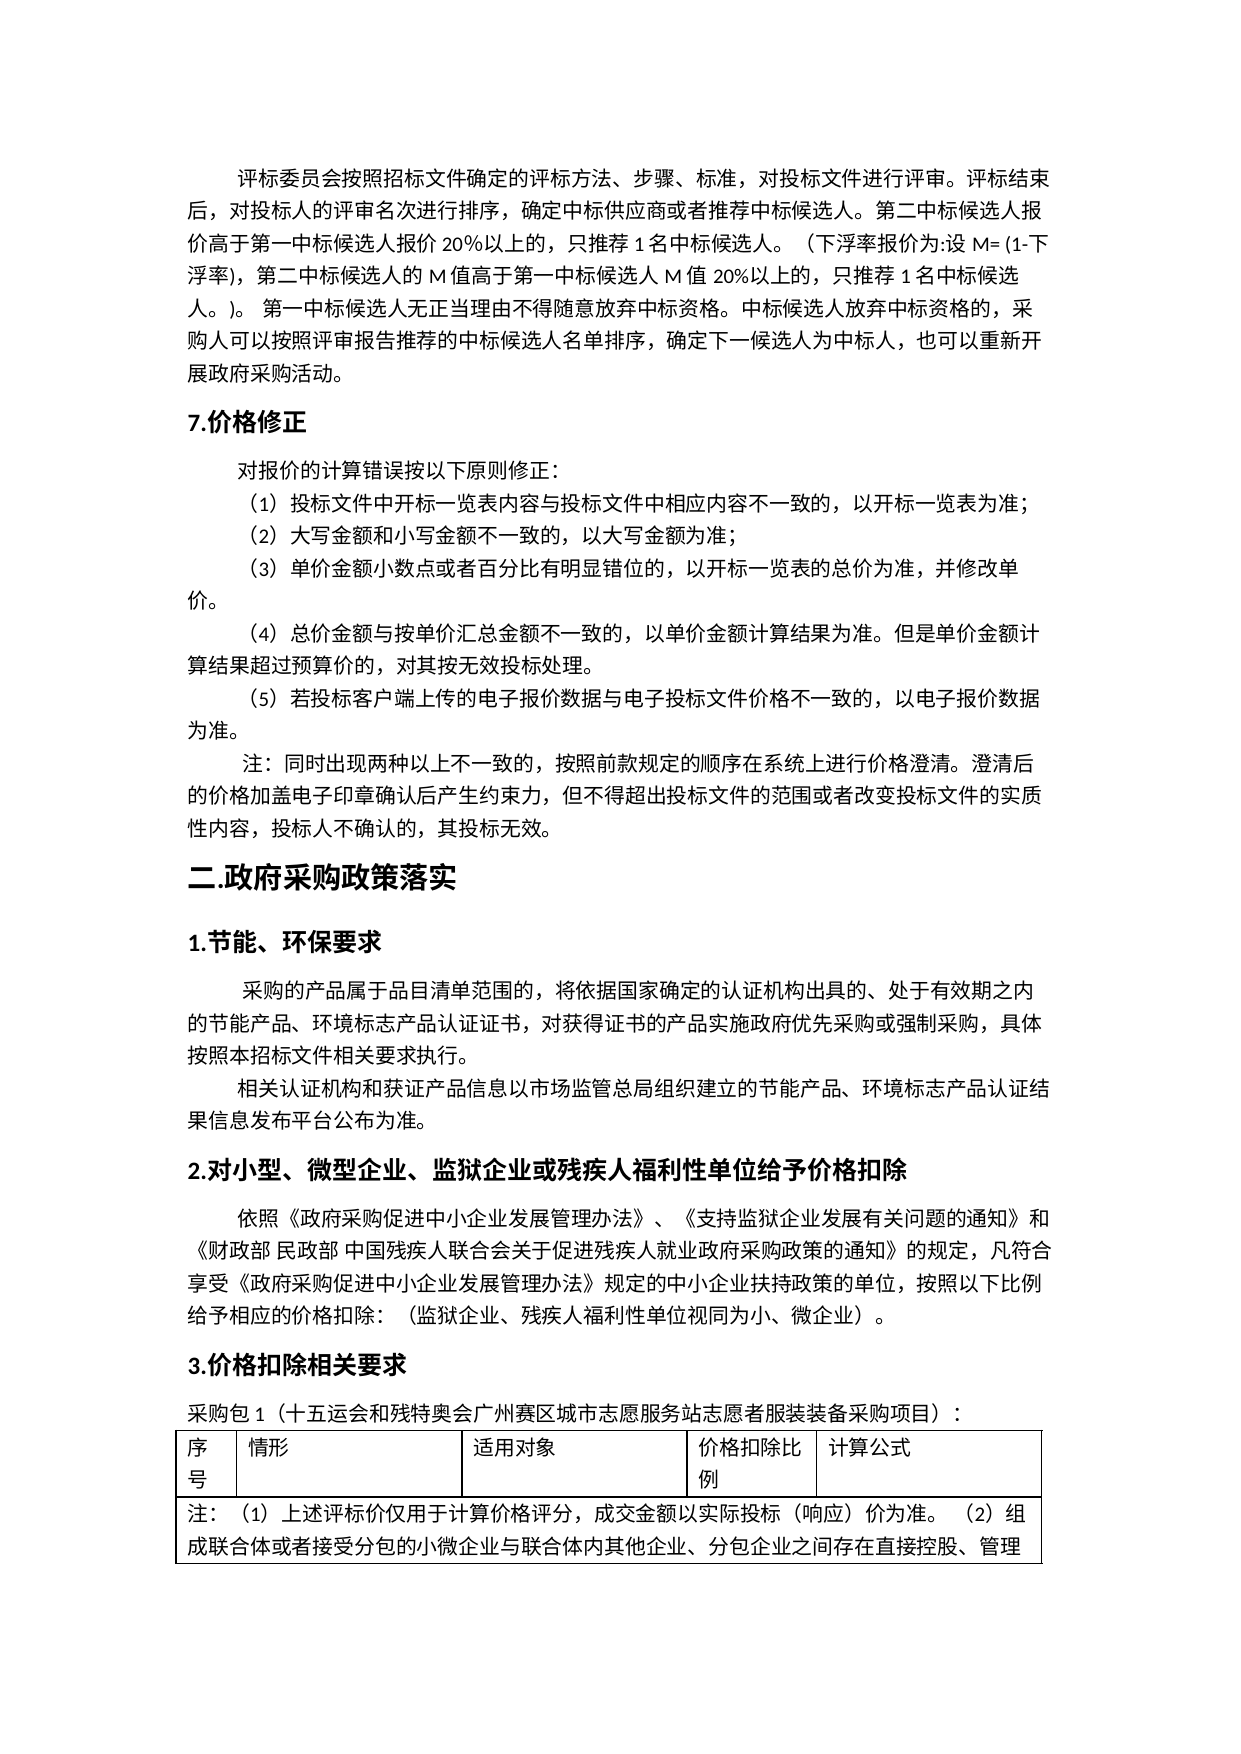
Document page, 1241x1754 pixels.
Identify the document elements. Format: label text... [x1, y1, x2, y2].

text 二.政府采购政策落实 [187, 844, 1053, 909]
text 对报价的计算错误按以下原则修正： [187, 454, 1053, 487]
text 3.价格扣除相关要求 [187, 1332, 1053, 1397]
text 2.对小型、微型企业、监狱企业或残疾人福利性单位给予价格扣除 [187, 1137, 1053, 1202]
table_header 情形 [237, 1431, 461, 1496]
table_header 价格扣除比例 [688, 1431, 816, 1496]
text 采购的产品属于品目清单范围的，将依据国家确定的认证机构出具的、处于有效期之内的节能产品、环境标志产品认证证书，对获得证书的产品实施政府优先采购或强制采购，具体按照本招标文件相关要求执行。 [187, 974, 1053, 1072]
text 7.价格修正 [187, 389, 1053, 454]
text （2）大写金额和小写金额不一致的，以大写金额为准； [187, 519, 1053, 552]
text 1.节能、环保要求 [187, 909, 1053, 974]
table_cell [177, 1498, 1041, 1563]
text 评标委员会按照招标文件确定的评标方法、步骤、标准，对投标文件进行评审。评标结束后，对投标人的评审名次进行排序，确定中标供应商或者推荐中标候选人。第二中标候选人报价高于第一中标候选人报价20％以上的，只推荐1名中标候选人。（下浮率报价为:设 M= (1-下浮率)，第二中标候选人的 M值高于第一中标候选人 M 值 20%以上的，只推荐 1名中标候选人。)。 第一中标候选人无正当理由不得随意放弃中标资格。中标候选人放弃中标资格的，采购人可以按照评审报告推荐的中标候选人名单排序，确定下一候选人为中标人，也可以重新开展政府采购活动。 [187, 162, 1053, 389]
table_header 序号 [177, 1431, 236, 1496]
text （1）投标文件中开标一览表内容与投标文件中相应内容不一致的，以开标一览表为准； [187, 487, 1053, 519]
text 相关认证机构和获证产品信息以市场监管总局组织建立的节能产品、环境标志产品认证结果信息发布平台公布为准。 [187, 1072, 1053, 1137]
text 注：同时出现两种以上不一致的，按照前款规定的顺序在系统上进行价格澄清。澄清后的价格加盖电子印章确认后产生约束力，但不得超出投标文件的范围或者改变投标文件的实质性内容，投标人不确认的，其投标无效。 [187, 747, 1053, 844]
table_header 适用对象 [463, 1431, 686, 1496]
table_header 计算公式 [817, 1431, 1041, 1496]
text （3）单价金额小数点或者百分比有明显错位的，以开标一览表的总价为准，并修改单价。 [187, 552, 1053, 617]
text 依照《政府采购促进中小企业发展管理办法》、《支持监狱企业发展有关问题的通知》和《财政部 民政部 中国残疾人联合会关于促进残疾人就业政府采购政策的通知》的规定，凡符合享受《政府采购促进中小企业发展管理办法》规定的中小企业扶持政策的单位，按照以下比例给予相应的价格扣除：（监狱企业、残疾人福利性单位视同为小、微企业）。 [187, 1202, 1053, 1332]
text 采购包1（十五运会和残特奥会广州赛区城市志愿服务站志愿者服装装备采购项目）： [187, 1397, 1053, 1429]
text （4）总价金额与按单价汇总金额不一致的，以单价金额计算结果为准。但是单价金额计算结果超过预算价的，对其按无效投标处理。 [187, 617, 1053, 682]
text （5）若投标客户端上传的电子报价数据与电子投标文件价格不一致的，以电子报价数据为准。 [187, 682, 1053, 747]
